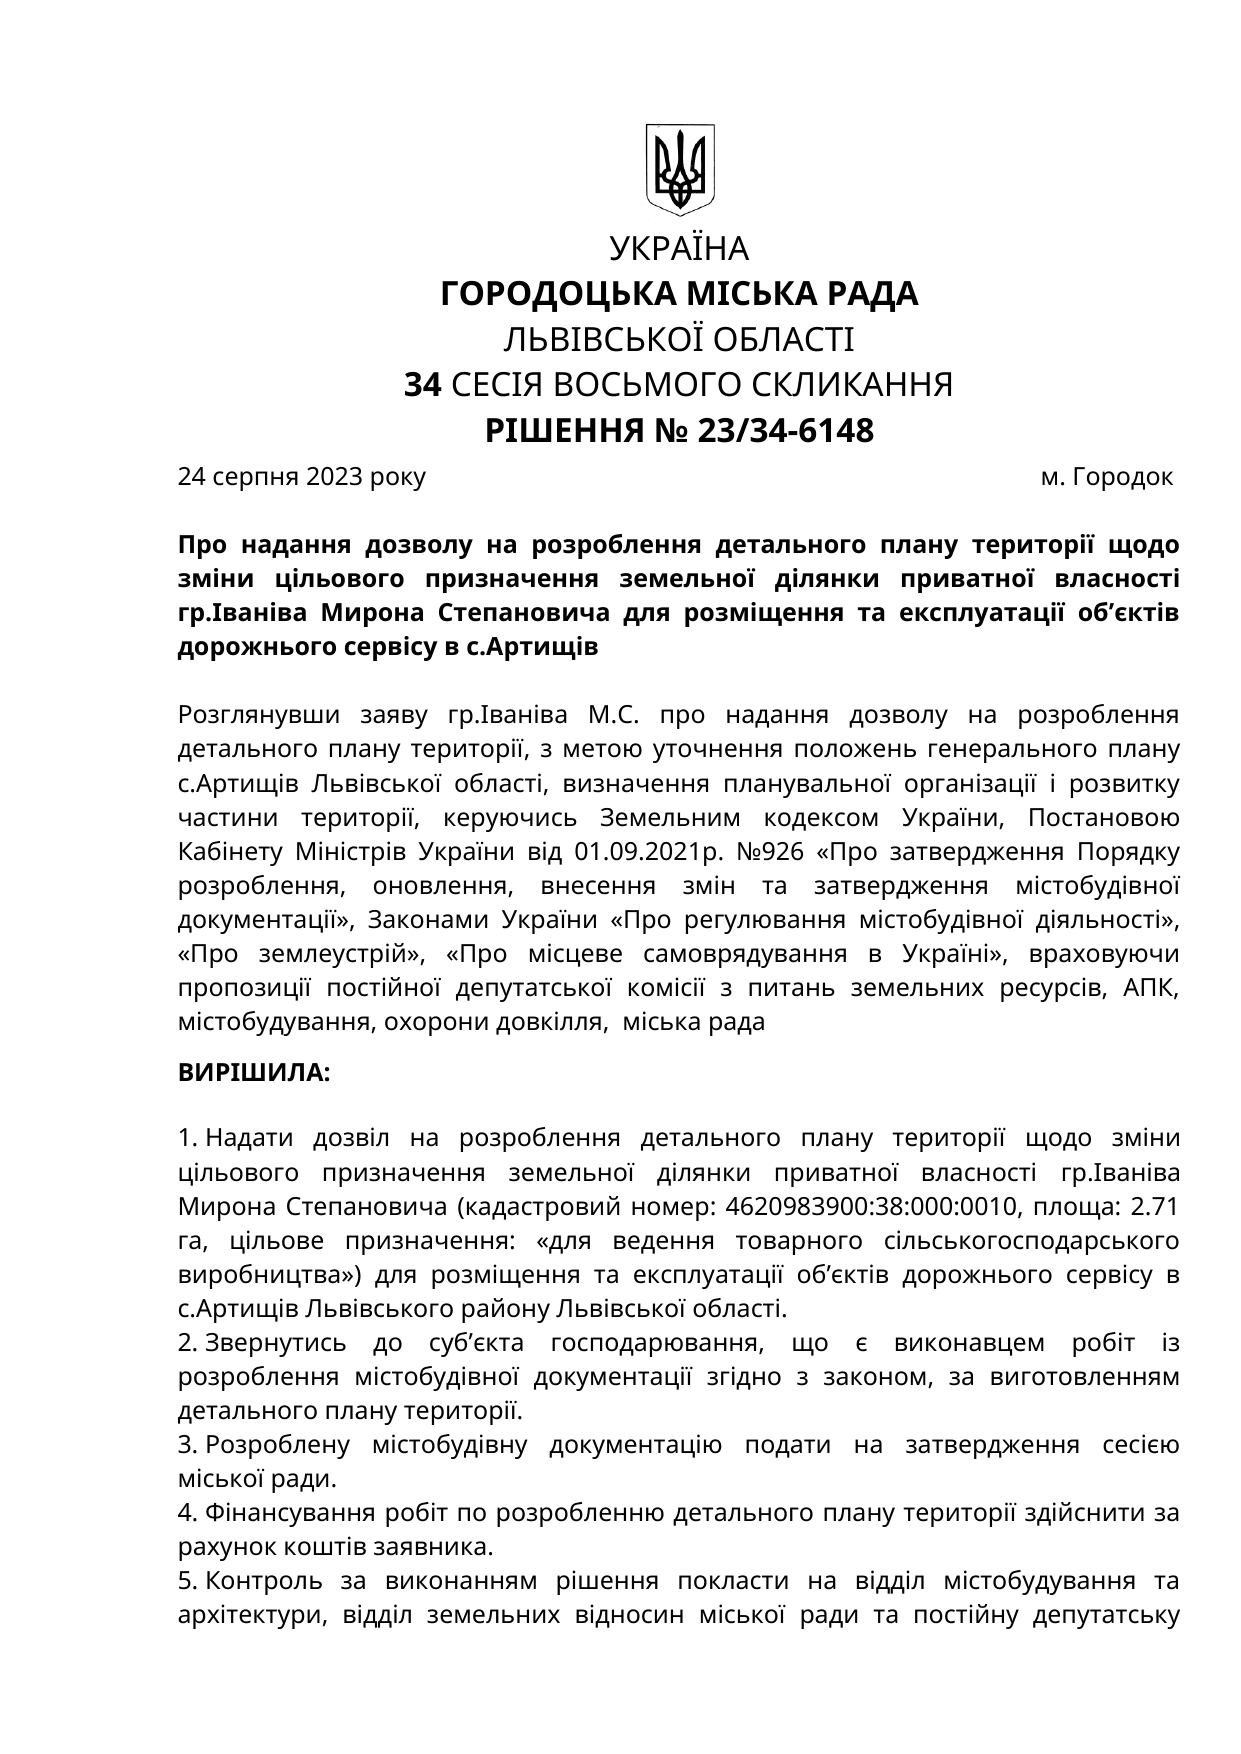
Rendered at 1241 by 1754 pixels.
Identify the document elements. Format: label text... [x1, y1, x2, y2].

text ЛЬВІВСЬКОЇ ОБЛАСТІ [177, 316, 1181, 361]
list Надати дозвіл на розроблення детального плану території щодо зміни цільового призначення земельної ділянки приватної власності гр.Іваніва Мирона Степановича (кадастровий номер: 4620983900:38:000:0010, площа: 2.71 га, цільове призначення: «для ведення товарного сільськогосподарського виробництва») для розміщення та експлуатації об’єктів дорожнього сервісу в с.Артищів Львівського району Львівської області. [177, 1120, 1181, 1324]
list Фінансування робіт по розробленню детального плану території здійснити за рахунок коштів заявника. [177, 1495, 1181, 1563]
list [177, 1563, 1181, 1631]
picture [633, 118, 726, 221]
text 24 серпня 2023 року м. Городок [177, 459, 1181, 493]
text РІШЕННЯ № 23/34-6148 [177, 406, 1181, 452]
text УКРАЇНА [177, 225, 1181, 270]
list Звернутись до суб’єкта господарювання, що є виконавцем робіт із розроблення містобудівної документації згідно з законом, за виготовленням детального плану території. [177, 1324, 1181, 1427]
text ВИРІШИЛА: [177, 1055, 1181, 1089]
text Розглянувши заяву гр.Іваніва М.С. про надання дозволу на розроблення детального плану території, з метою уточнення положень генерального плану с.Артищів Львівської області, визначення планувальної організації і розвитку частини території, керуючись Земельним кодексом України, Постановою Кабінету Міністрів України від 01.09.2021р. №926 «Про затвердження Порядку розроблення, оновлення, внесення змін та затвердження містобудівної документації», Законами України «Про регулювання містобудівної діяльності», «Про землеустрій», «Про місцеве самоврядування в Україні», враховуючи пропозиції постійної депутатської комісії з питань земельних ресурсів, АПК, містобудування, охорони довкілля, міська рада [177, 697, 1181, 1038]
list Розроблену містобудівну документацію подати на затвердження сесією міської ради. [177, 1427, 1181, 1495]
text 34 сесія восьмого скликання [177, 361, 1181, 406]
text Про надання дозволу на розроблення детального плану території щодо зміни цільового призначення земельної ділянки приватної власності гр.Іваніва Мирона Степановича для розміщення та експлуатації об’єктів дорожнього сервісу в с.Артищів [177, 527, 1181, 663]
text ГОРОДОЦЬКА МІСЬКА РАДА [177, 270, 1181, 316]
